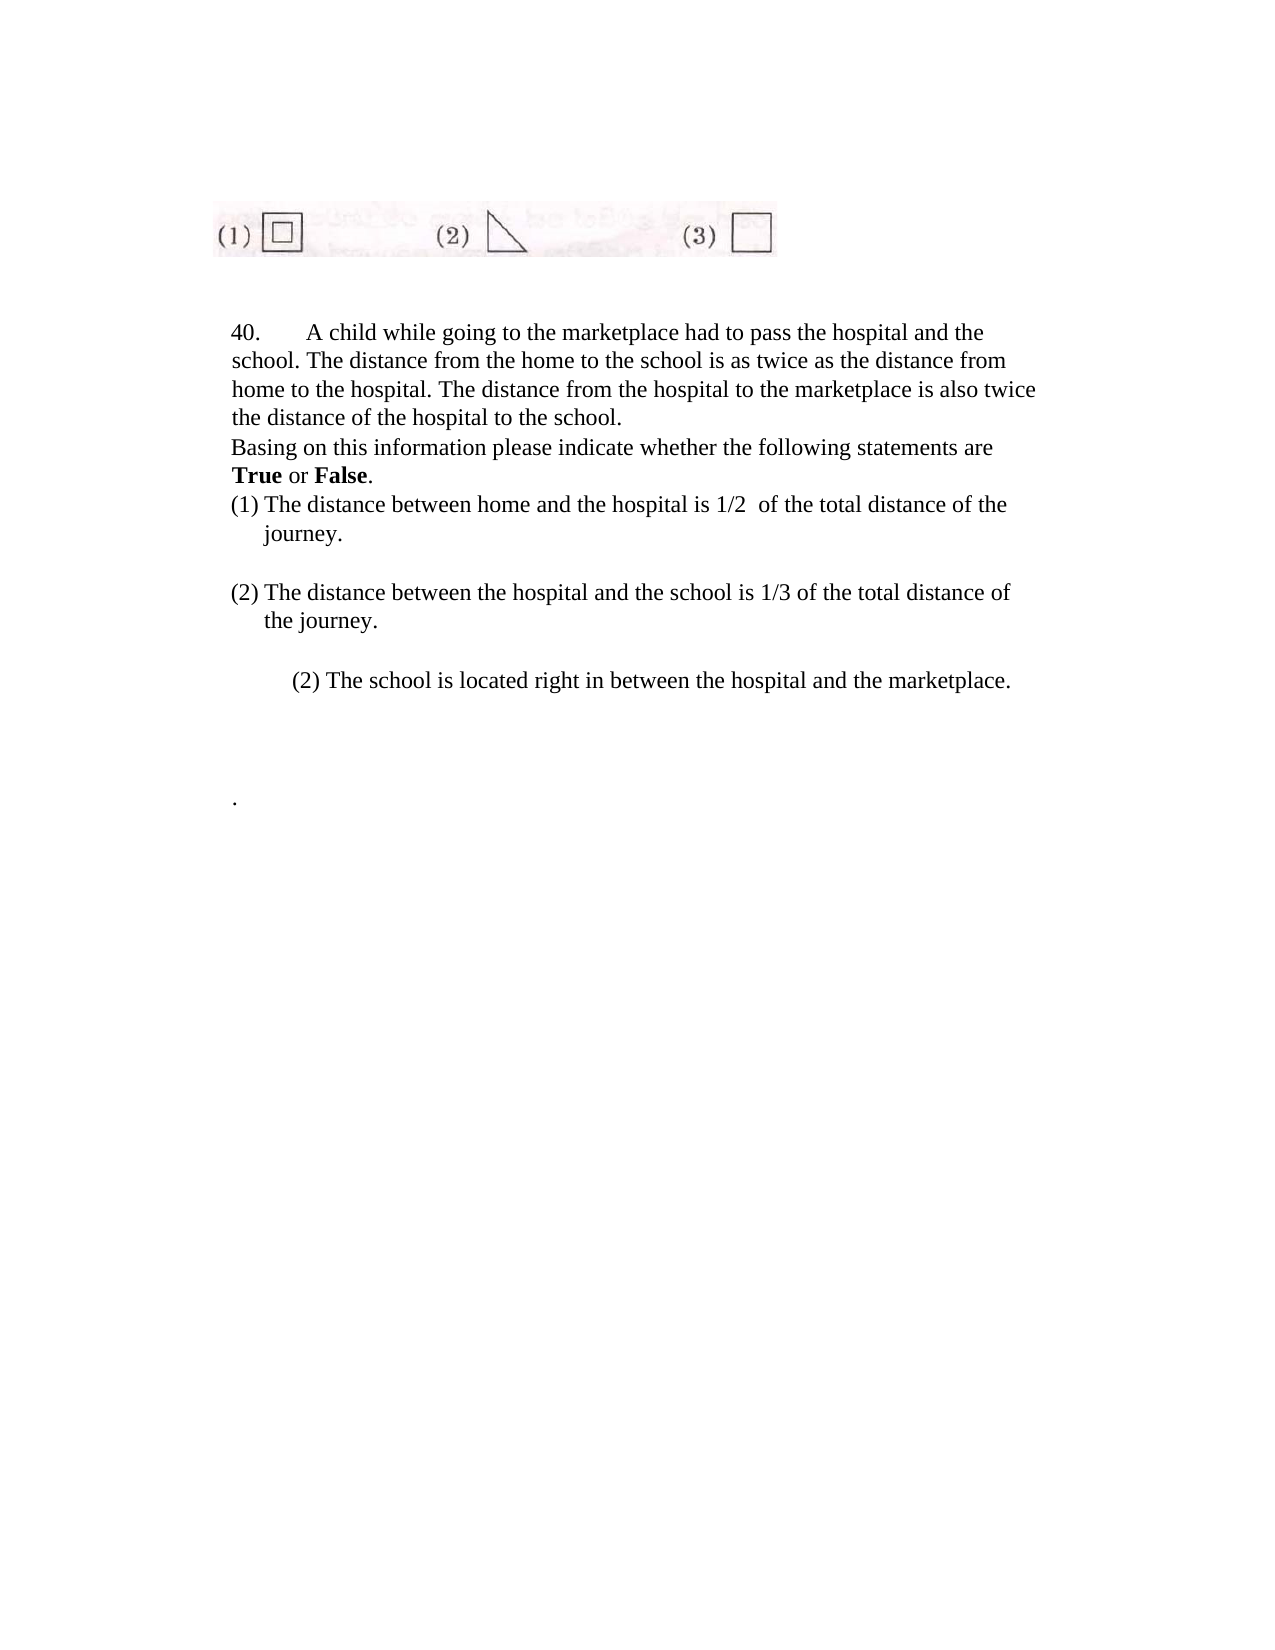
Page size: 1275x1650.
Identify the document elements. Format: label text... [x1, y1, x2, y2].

picture [212, 201, 778, 257]
text (2) The school is located right in between the hospital and the marketplace. [231, 666, 1048, 693]
list The distance between the hospital and the school is 1/3 of the total distance of the journey. [231, 578, 1045, 634]
text Basing on this information please indicate whether the following statements are True or False. [231, 433, 1045, 489]
list A child while going to the marketplace had to pass the hospital and the school. The distance from the home to the school is as twice as the distance from home to the hospital. The distance from the hospital to the marketplace is also twice the distance of the hospital to the school. [231, 318, 1045, 431]
list The distance between home and the hospital is 1/2 of the total distance of the journey. [231, 491, 1045, 546]
